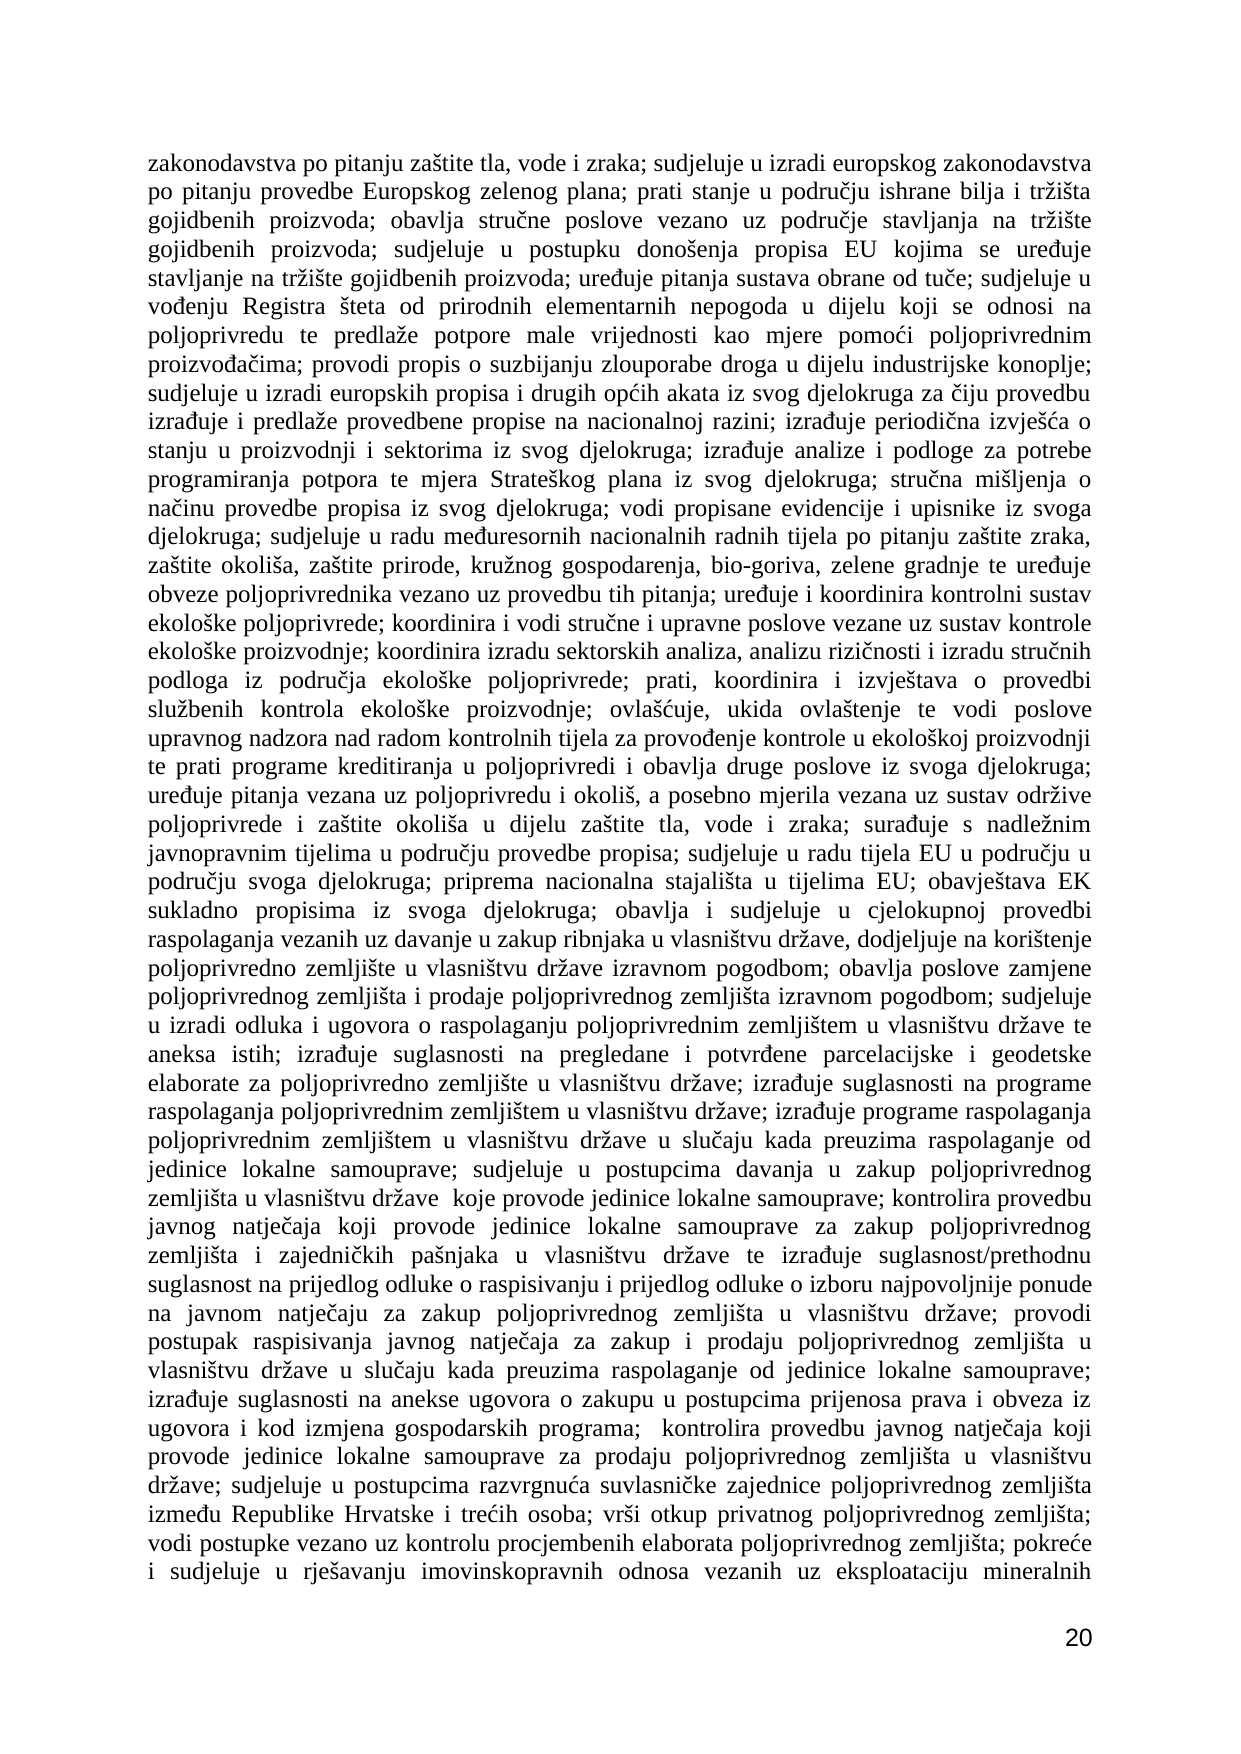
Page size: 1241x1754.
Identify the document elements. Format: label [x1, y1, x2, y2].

text [148, 148, 1092, 1585]
